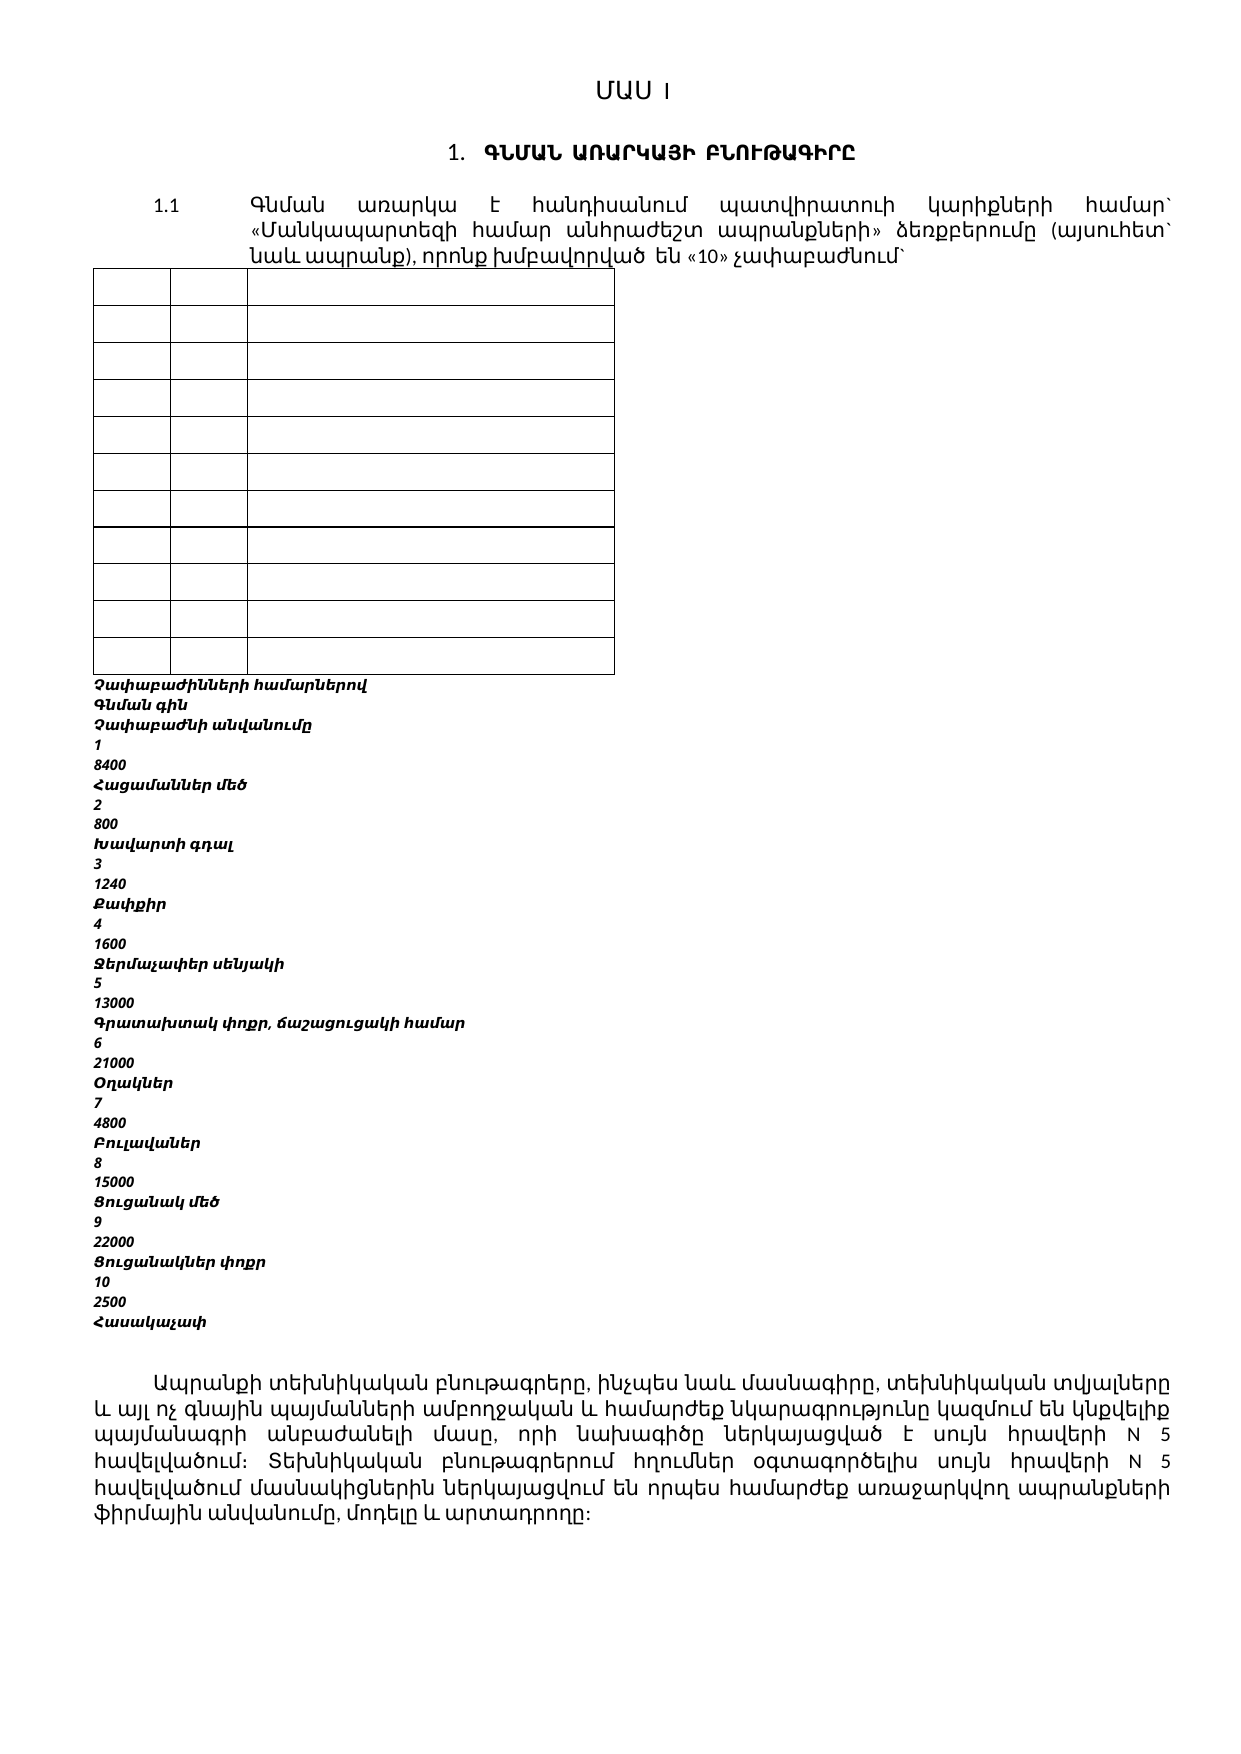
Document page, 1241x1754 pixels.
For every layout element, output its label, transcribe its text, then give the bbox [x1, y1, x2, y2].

subtitle Գնման առարկա է հանդիսանում պատվիրատուի կարիքների համար` «Մանկապարտեզի համար անհրաժեշտ ապրանքների» ձեռքբերումը (այսուհետ` նաև ապրանք), որոնք խմբավորված են «10» չափաբաժնում` [153, 192, 1171, 268]
text Ապրանքի տեխնիկական բնութագրերը, ինչպես նաև մասնագիրը, տեխնիկական տվյալները և այլ ոչ գնային պայմանների ամբողջական և համարժեք նկարագրությունը կազմում են կնքվելիք պայմանագրի անբաժանելի մասը, որի նախագիծը ներկայացված է սույն հրավերի N 5 հավելվածում։ Տեխնիկական բնութագրերում հղումներ օգտագործելիս սույն հրավերի N 5 հավելվածում մասնակիցներին ներկայացվում են որպես համարժեք առաջարկվող ապրանքների ֆիրմային անվանումը, մոդելը և արտադրողը: [94, 1370, 1171, 1526]
list ԳՆՄԱՆ ԱՌԱՐԿԱՅԻ ԲՆՈՒԹԱԳԻՐԸ [131, 136, 1171, 167]
text ՄԱՍ I [94, 75, 1171, 106]
